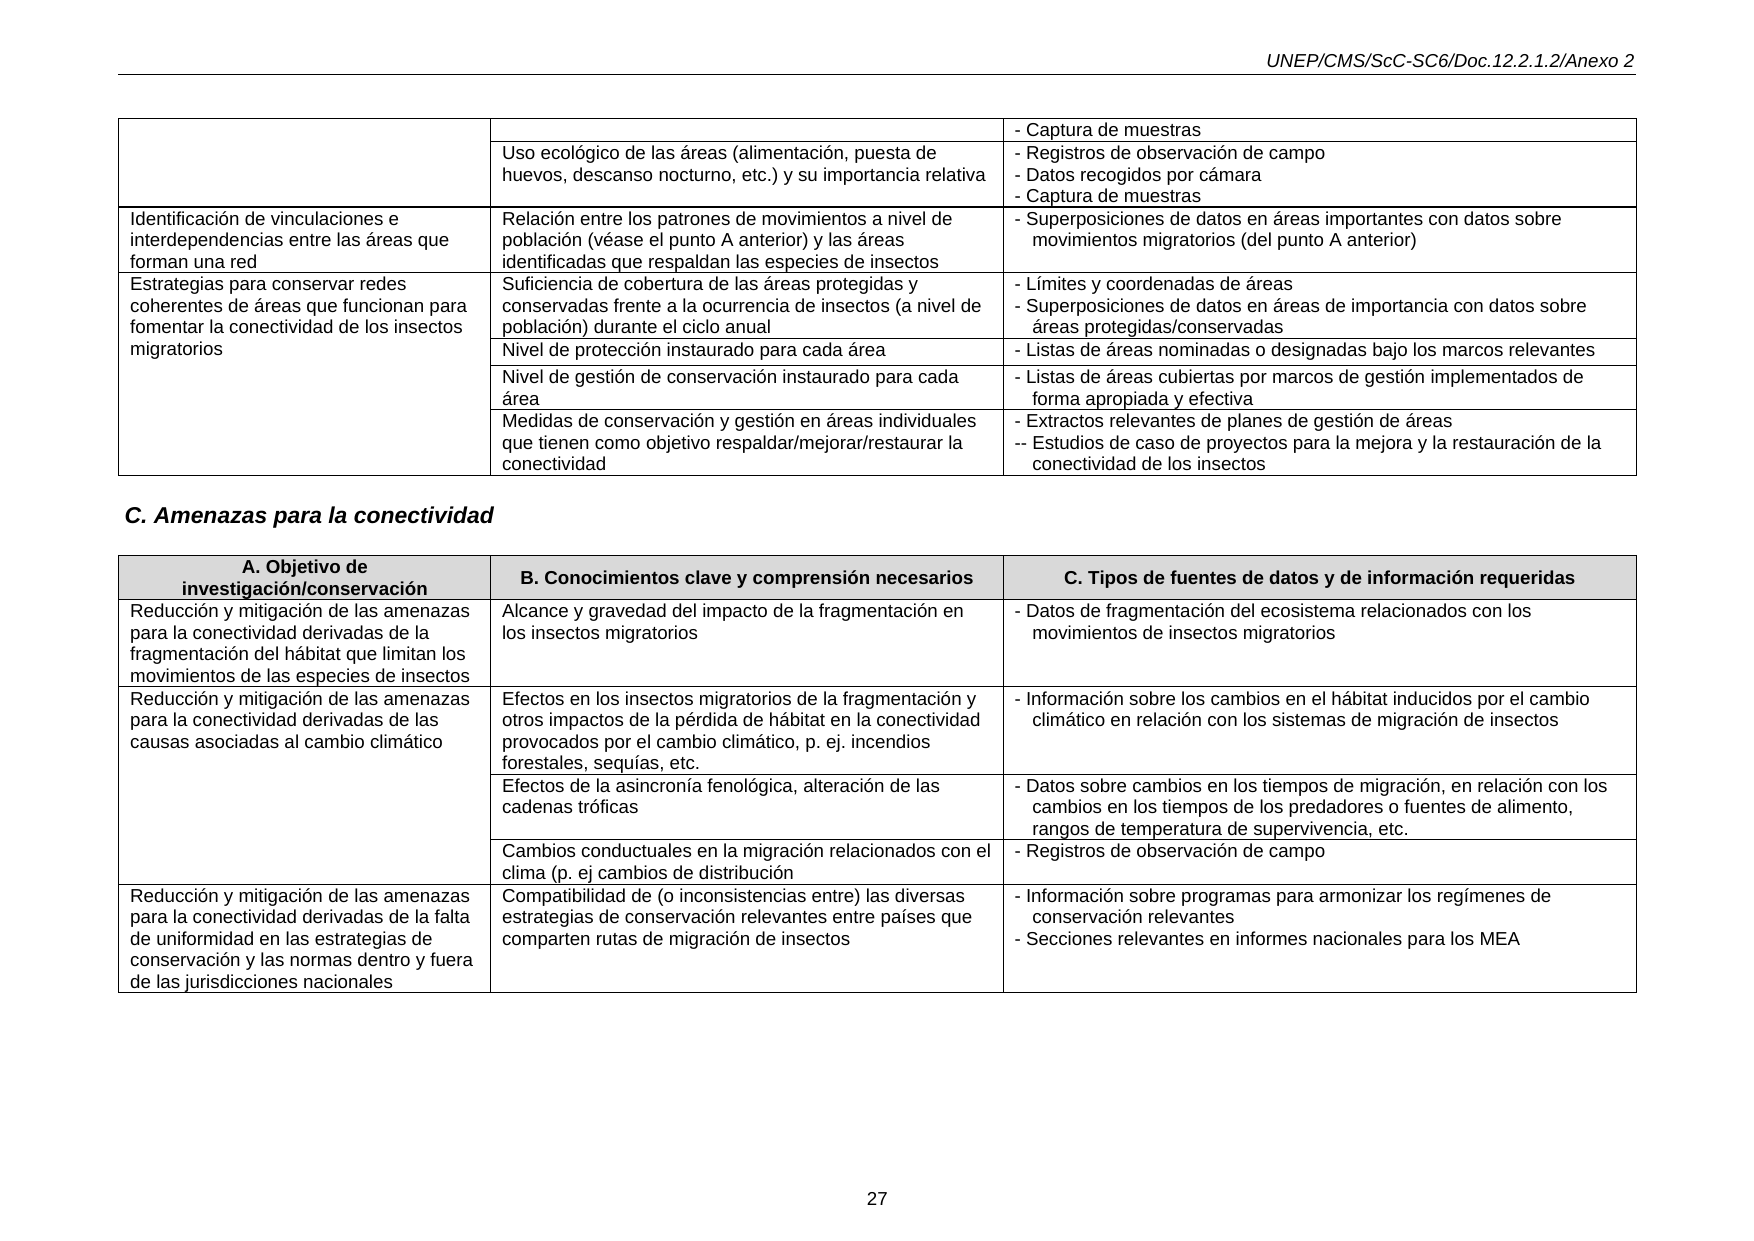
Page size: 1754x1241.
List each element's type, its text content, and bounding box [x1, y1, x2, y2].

table_cell Estrategias para conservar redes coherentes de áreas que funcionan para fomentar la conectividad de los insectos migratorios [119, 273, 490, 475]
table_cell - Información sobre los cambios en el hábitat inducidos por el cambio climático en relación con los sistemas de migración de insectos [1004, 687, 1636, 773]
table_header C. Tipos de fuentes de datos y de información requeridas [1004, 556, 1636, 599]
table_cell Reducción y mitigación de las amenazas para la conectividad derivadas de las causas asociadas al cambio climático [119, 687, 490, 883]
table_cell Reducción y mitigación de las amenazas para la conectividad derivadas de la falta de uniformidad en las estrategias de conservación y las normas dentro y fuera de las jurisdicciones nacionales [119, 885, 490, 992]
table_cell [491, 119, 1003, 141]
table_header B. Conocimientos clave y comprensión necesarios [491, 556, 1003, 599]
table_cell Reducción y mitigación de las amenazas para la conectividad derivadas de la fragmentación del hábitat que limitan los movimientos de las especies de insectos [119, 600, 490, 686]
table_cell Uso ecológico de las áreas (alimentación, puesta de huevos, descanso nocturno, etc.) y su importancia relativa [491, 142, 1003, 206]
table_cell - Datos de fragmentación del ecosistema relacionados con los movimientos de insectos migratorios [1004, 600, 1636, 686]
table_cell Cambios conductuales en la migración relacionados con el clima (p. ej cambios de distribución [491, 840, 1003, 883]
table_cell - Registros de observación de campo [1004, 840, 1636, 883]
table_cell - Superposiciones de datos en áreas importantes con datos sobre movimientos migratorios (del punto A anterior) [1004, 208, 1636, 272]
table_cell Efectos en los insectos migratorios de la fragmentación y otros impactos de la pérdida de hábitat en la conectividad provocados por el cambio climático, p. ej. incendios forestales, sequías, etc. [491, 687, 1003, 773]
table_cell - Listas de áreas nominadas o designadas bajo los marcos relevantes [1004, 339, 1636, 365]
table_cell Compatibilidad de (o inconsistencias entre) las diversas estrategias de conservación relevantes entre países que comparten rutas de migración de insectos [491, 885, 1003, 992]
table_cell Efectos de la asincronía fenológica, alteración de las cadenas tróficas [491, 775, 1003, 839]
table_cell - Límites y coordenadas de áreas - Superposiciones de datos en áreas de importancia con datos sobre áreas protegidas/conservadas [1004, 273, 1636, 338]
table_cell Nivel de protección instaurado para cada área [491, 339, 1003, 365]
table_cell - Datos sobre cambios en los tiempos de migración, en relación con los cambios en los tiempos de los predadores o fuentes de alimento, rangos de temperatura de supervivencia, etc. [1004, 775, 1636, 839]
table_cell Nivel de gestión de conservación instaurado para cada área [491, 366, 1003, 409]
table_cell Relación entre los patrones de movimientos a nivel de población (véase el punto A anterior) y las áreas identificadas que respaldan las especies de insectos [491, 208, 1003, 272]
table_cell Alcance y gravedad del impacto de la fragmentación en los insectos migratorios [491, 600, 1003, 686]
table_cell Identificación de vinculaciones e interdependencias entre las áreas que forman una red [119, 208, 490, 272]
table_cell - Información sobre programas para armonizar los regímenes de conservación relevantes - Secciones relevantes en informes nacionales para los MEA [1004, 885, 1636, 992]
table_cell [1004, 119, 1636, 141]
table_cell - Listas de áreas cubiertas por marcos de gestión implementados de forma apropiada y efectiva [1004, 366, 1636, 409]
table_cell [1004, 142, 1636, 206]
text C. Amenazas para la conectividad [118, 502, 1636, 528]
table_cell - Extractos relevantes de planes de gestión de áreas -- Estudios de caso de proyectos para la mejora y la restauración de la conectividad de los insectos [1004, 410, 1636, 475]
table_cell Medidas de conservación y gestión en áreas individuales que tienen como objetivo respaldar/mejorar/restaurar la conectividad [491, 410, 1003, 475]
table_cell Suficiencia de cobertura de las áreas protegidas y conservadas frente a la ocurrencia de insectos (a nivel de población) durante el ciclo anual [491, 273, 1003, 338]
table_header A. Objetivo de investigación/conservación [119, 556, 490, 599]
